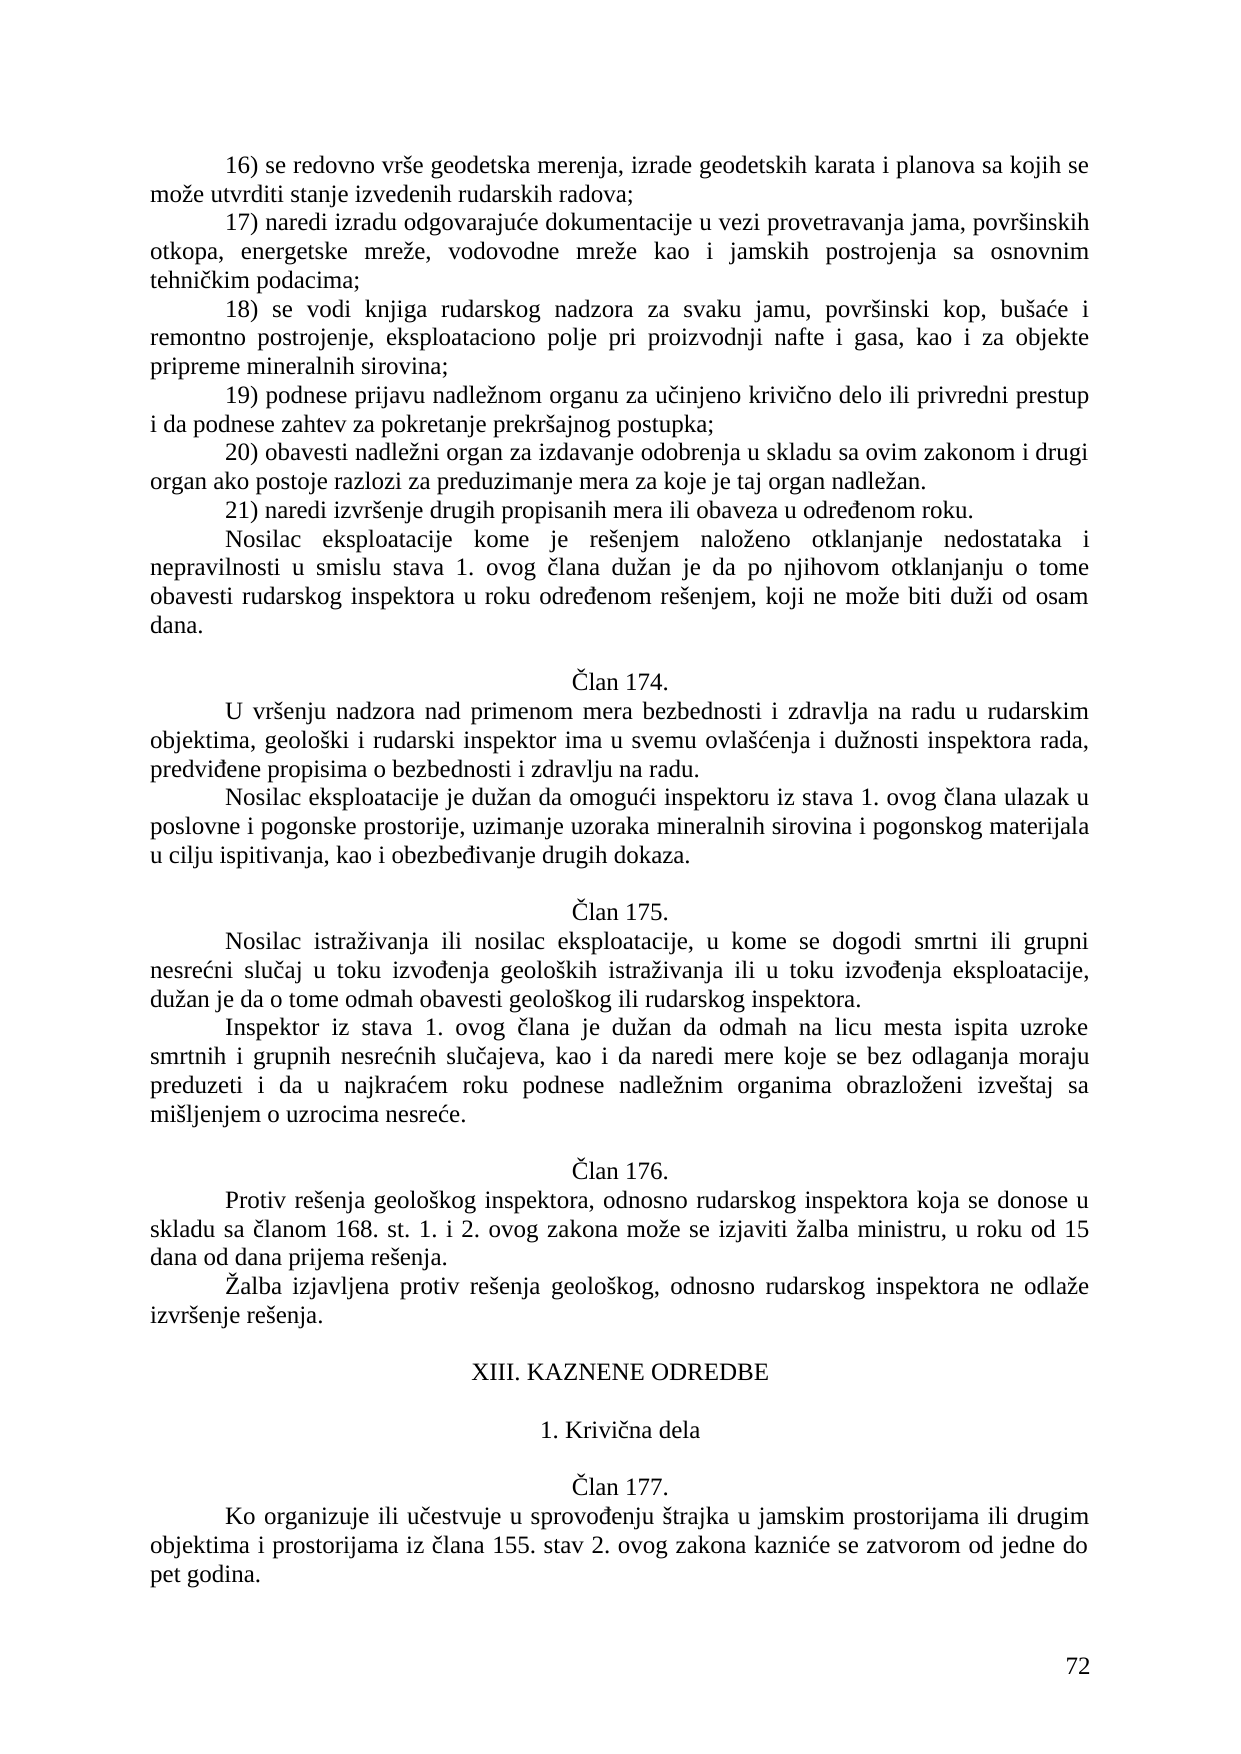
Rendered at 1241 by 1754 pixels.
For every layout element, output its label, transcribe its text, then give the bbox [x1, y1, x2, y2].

text 19) podnese prijavu nadležnom organu za učinjeno krivično delo ili privredni prestup i da podnese zahtev za pokretanje prekršajnog postupka; [150, 380, 1090, 437]
text Nosilac istraživanja ili nosilac eksploatacije, u kome se dogodi smrtni ili grupni nesrećni slučaj u toku izvođenja geoloških istraživanja ili u toku izvođenja eksploatacije, dužan je da o tome odmah obavesti geološkog ili rudarskog inspektora. [150, 926, 1090, 1012]
text Nosilac eksploatacije je dužan da omogući inspektoru iz stava 1. ovog člana ulazak u poslovne i pogonske prostorije, uzimanje uzoraka mineralnih sirovina i pogonskog materijala u cilju ispitivanja, kao i obezbeđivanje drugih dokaza. [150, 782, 1090, 869]
text Protiv rešenja geološkog inspektora, odnosno rudarskog inspektora koja se donose u skladu sa članom 168. st. 1. i 2. ovog zakona može se izjaviti žalba ministru, u roku od 15 dana od dana prijema rešenja. [150, 1185, 1090, 1271]
text Član 177. [150, 1472, 1090, 1501]
text 18) se vodi knjiga rudarskog nadzora za svaku jamu, površinski kop, bušaće i remontno postrojenje, eksploataciono polje pri proizvodnji nafte i gasa, kao i za objekte pripreme mineralnih sirovina; [150, 294, 1090, 380]
text 16) se redovno vrše geodetska merenja, izrade geodetskih karata i planova sa kojih se može utvrditi stanje izvedenih rudarskih radova; [150, 150, 1090, 207]
text Član 176. [150, 1156, 1090, 1185]
text Inspektor iz stava 1. ovog člana je dužan da odmah na licu mesta ispita uzroke smrtnih i grupnih nesrećnih slučajeva, kao i da naredi mere koje se bez odlaganja moraju preduzeti i da u najkraćem roku podnese nadležnim organima obrazloženi izveštaj sa mišljenjem o uzrocima nesreće. [150, 1012, 1090, 1127]
text Žalba izjavljena protiv rešenja geološkog, odnosno rudarskog inspektora ne odlaže izvršenje rešenja. [150, 1271, 1090, 1329]
text Član 174. [150, 667, 1090, 696]
text U vršenju nadzora nad primenom mera bezbednosti i zdravlja na radu u rudarskim objektima, geološki i rudarski inspektor ima u svemu ovlašćenja i dužnosti inspektora rada, predviđene propisima o bezbednosti i zdravlju na radu. [150, 696, 1090, 782]
text Ko organizuje ili učestvuje u sprovođenju štrajka u jamskim prostorijama ili drugim objektima i prostorijama iz člana 155. stav 2. ovog zakona kazniće se zatvorom od jedne do pet godina. [150, 1501, 1090, 1587]
text 21) naredi izvršenje drugih propisanih mera ili obaveza u određenom roku. [197, 495, 1090, 524]
text XIII. KAZNENE ODREDBE [150, 1357, 1090, 1386]
text 1. Krivična dela [150, 1415, 1090, 1444]
text 17) naredi izradu odgovarajuće dokumentacije u vezi provetravanja jama, površinskih otkopa, energetske mreže, vodovodne mreže kao i jamskih postrojenja sa osnovnim tehničkim podacima; [150, 207, 1090, 294]
text Član 175. [150, 897, 1090, 926]
text Nosilac eksploatacije kome je rešenjem naloženo otklanjanje nedostataka i nepravilnosti u smislu stava 1. ovog člana dužan je da po njihovom otklanjanju o tome obavesti rudarskog inspektora u roku određenom rešenjem, koji ne može biti duži od osam dana. [150, 524, 1090, 639]
text 20) obavesti nadležni organ za izdavanje odobrenja u skladu sa ovim zakonom i drugi organ ako postoje razlozi za preduzimanje mera za koje je taj organ nadležan. [150, 437, 1090, 495]
